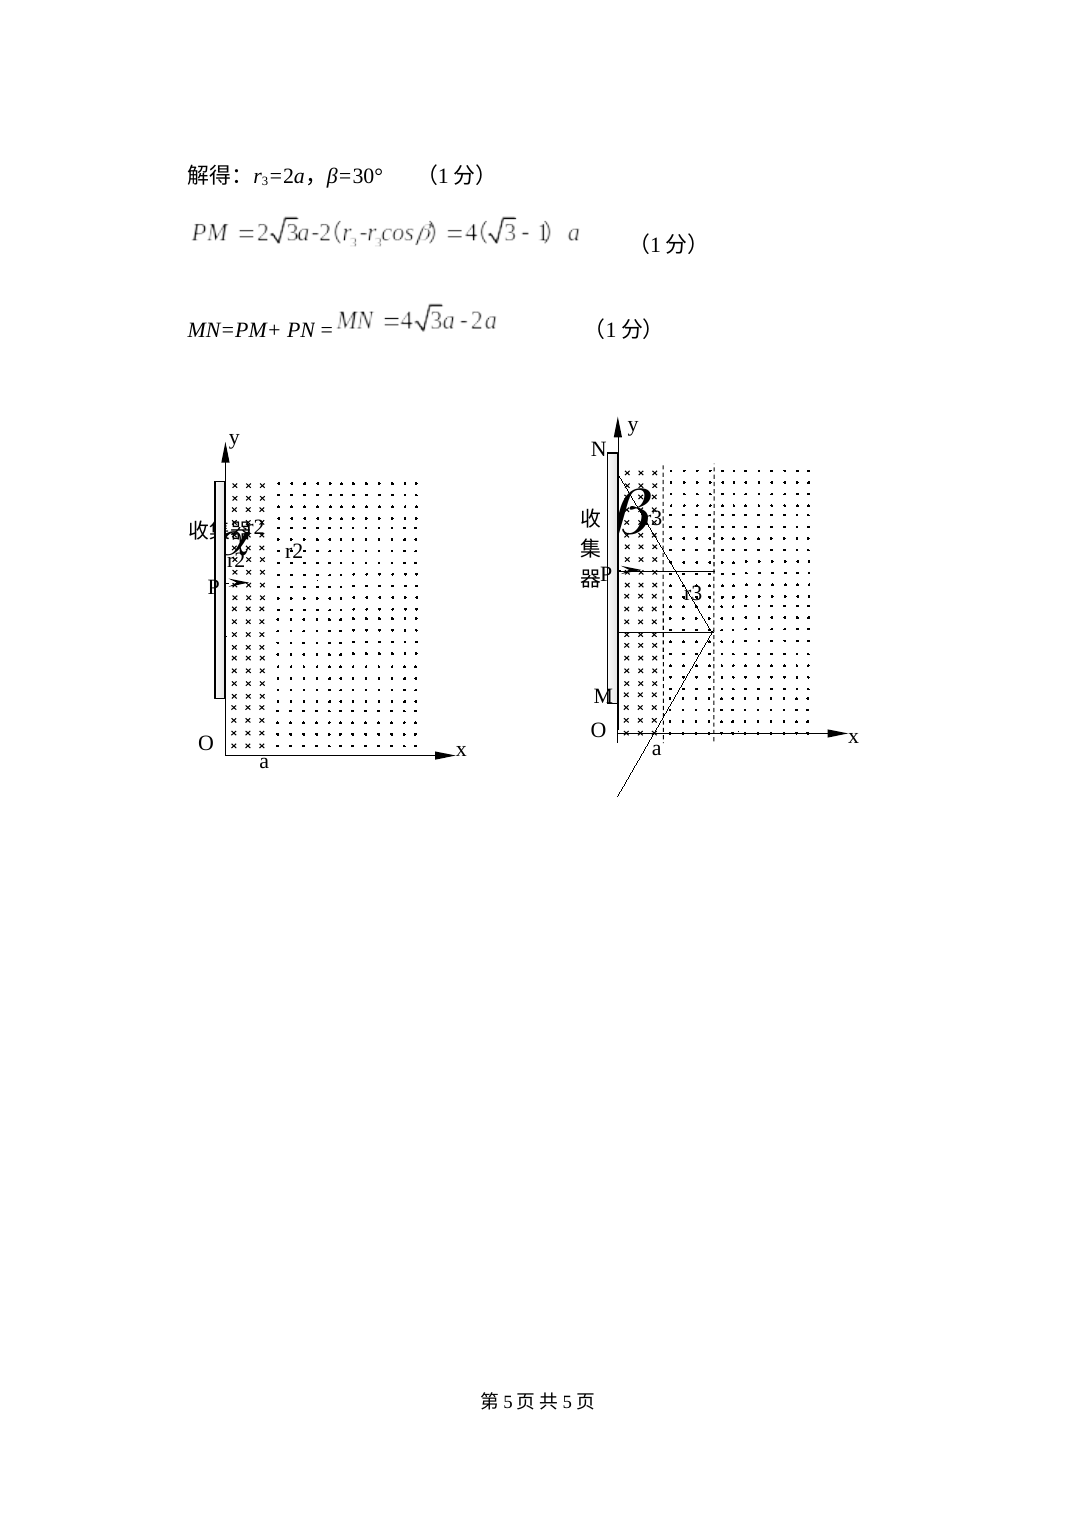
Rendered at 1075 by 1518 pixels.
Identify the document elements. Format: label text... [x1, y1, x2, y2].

text 解得：r3=2a，β=30° （1分） [187, 158, 887, 190]
text （1分） [187, 212, 887, 277]
text MN=PM+ PN = （1分） [187, 299, 887, 364]
